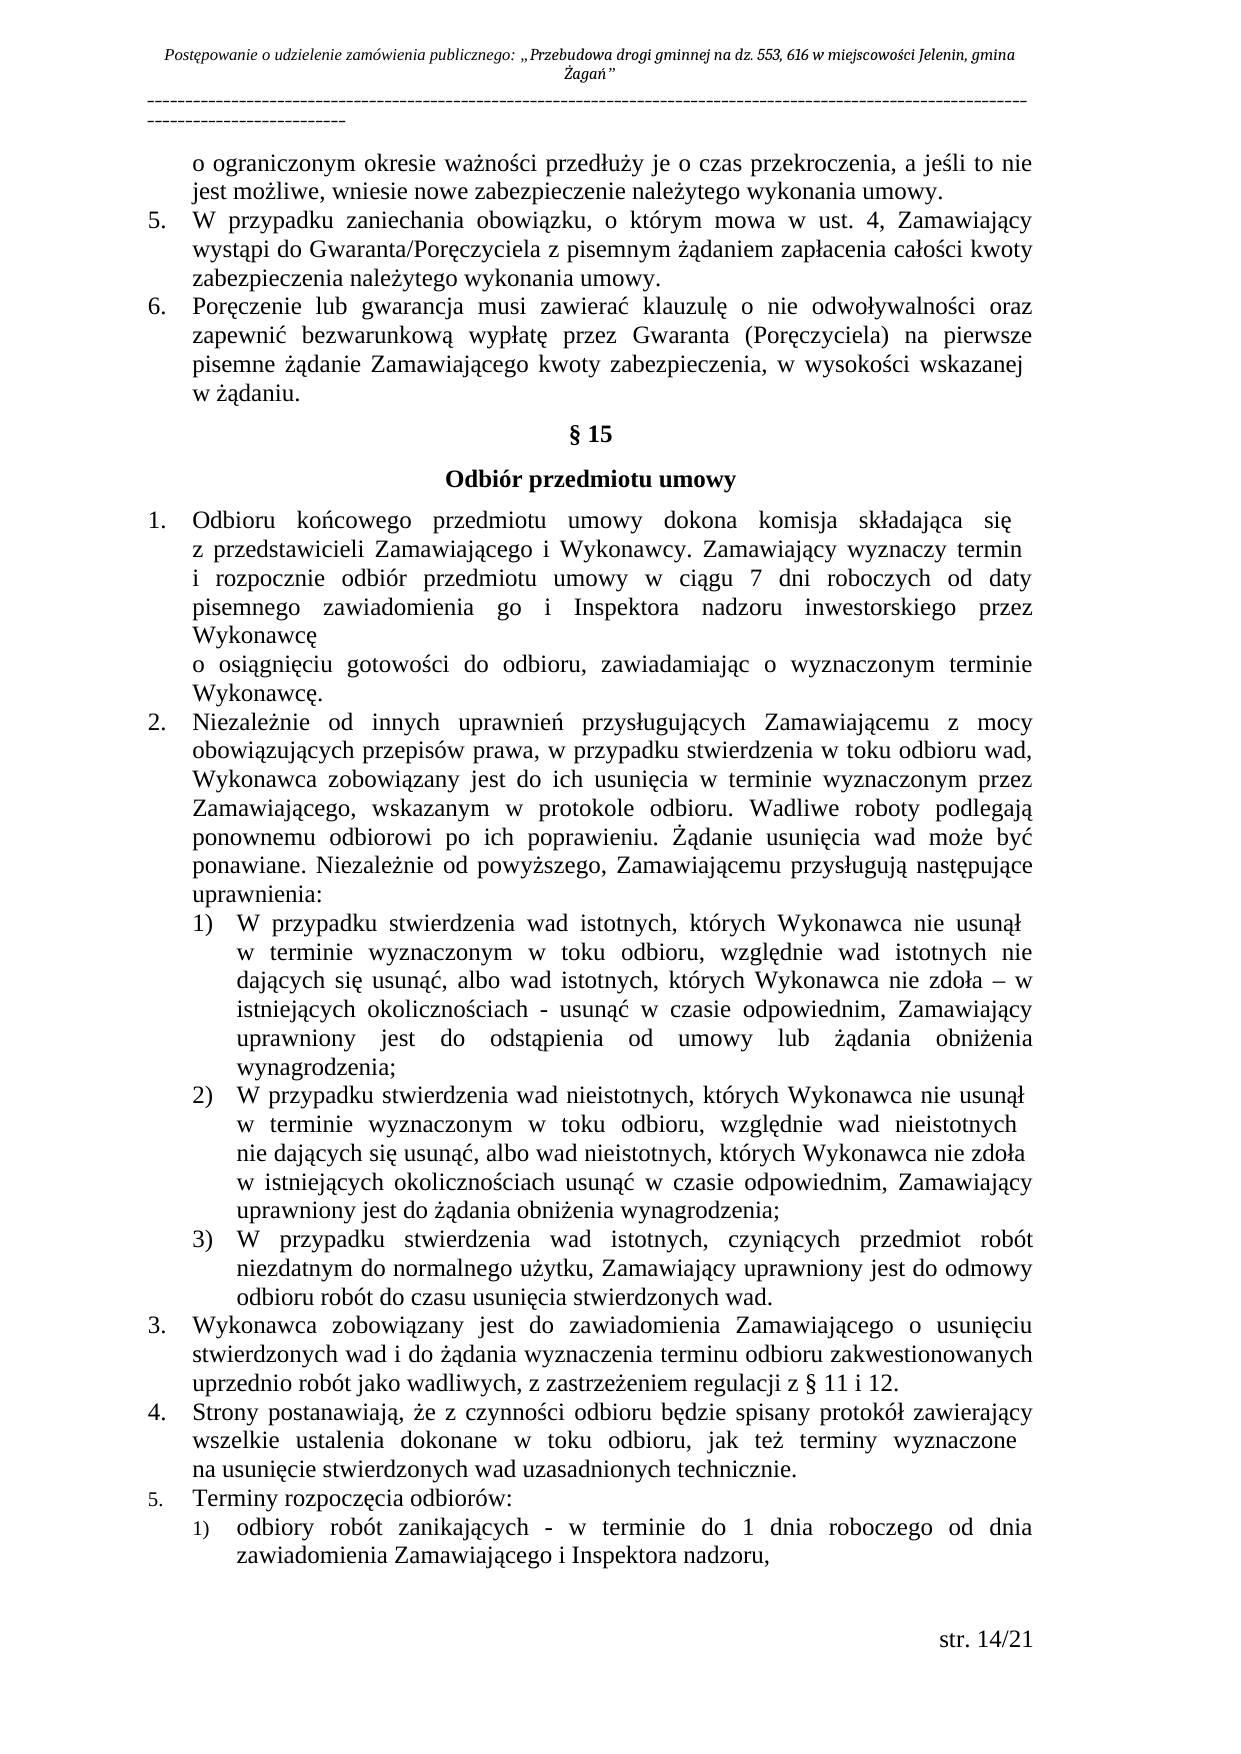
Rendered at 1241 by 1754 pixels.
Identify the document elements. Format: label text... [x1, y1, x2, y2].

text § 15 [148, 419, 1033, 448]
list Poręczenie lub gwarancja musi zawierać klauzulę o nie odwoływalności oraz zapewnić bezwarunkową wypłatę przez Gwaranta (Poręczyciela) na pierwsze pisemne żądanie Zamawiającego kwoty zabezpieczenia, w wysokości wskazanej w żądaniu. [148, 291, 1033, 406]
list Niezależnie od innych uprawnień przysługujących Zamawiającemu z mocy obowiązujących przepisów prawa, w przypadku stwierdzenia w toku odbioru wad, Wykonawca zobowiązany jest do ich usunięcia w terminie wyznaczonym przez Zamawiającego, wskazanym w protokole odbioru. Wadliwe roboty podlegają ponownemu odbiorowi po ich poprawieniu. Żądanie usunięcia wad może być ponawiane. Niezależnie od powyższego, Zamawiającemu przysługują następujące uprawnienia: [148, 707, 1033, 908]
list W przypadku stwierdzenia wad istotnych, czyniących przedmiot robót niezdatnym do normalnego użytku, Zamawiający uprawniony jest do odmowy odbioru robót do czasu usunięcia stwierdzonych wad. [192, 1224, 1033, 1311]
list Terminy rozpoczęcia odbiorów: [148, 1483, 1033, 1512]
list Odbioru końcowego przedmiotu umowy dokona komisja składająca się z przedstawicieli Zamawiającego i Wykonawcy. Zamawiający wyznaczy termin i rozpocznie odbiór przedmiotu umowy w ciągu 7 dni roboczych od daty pisemnego zawiadomienia go i Inspektora nadzoru inwestorskiego przez Wykonawcę o osiągnięciu gotowości do odbioru, zawiadamiając o wyznaczonym terminie Wykonawcę. [148, 506, 1033, 707]
list Strony postanawiają, że z czynności odbioru będzie spisany protokół zawierający wszelkie ustalenia dokonane w toku odbioru, jak też terminy wyznaczone na usunięcie stwierdzonych wad uzasadnionych technicznie. [148, 1397, 1033, 1483]
list W przypadku zaniechania obowiązku, o którym mowa w ust. 4, Zamawiający wystąpi do Gwaranta/Poręczyciela z pisemnym żądaniem zapłacenia całości kwoty zabezpieczenia należytego wykonania umowy. [148, 205, 1033, 291]
list W przypadku stwierdzenia wad nieistotnych, których Wykonawca nie usunął w terminie wyznaczonym w toku odbioru, względnie wad nieistotnych nie dających się usunąć, albo wad nieistotnych, których Wykonawca nie zdoła w istniejących okolicznościach usunąć w czasie odpowiednim, Zamawiający uprawniony jest do żądania obniżenia wynagrodzenia; [192, 1081, 1033, 1224]
list odbiory robót zanikających - w terminie do 1 dnia roboczego od dnia zawiadomienia Zamawiającego i Inspektora nadzoru, [192, 1512, 1033, 1569]
text Odbiór przedmiotu umowy [148, 464, 1033, 493]
list Wykonawca zobowiązany jest do zawiadomienia Zamawiającego o usunięciu stwierdzonych wad i do żądania wyznaczenia terminu odbioru zakwestionowanych uprzednio robót jako wadliwych, z zastrzeżeniem regulacji z § 11 i 12. [148, 1311, 1033, 1397]
list W przypadku stwierdzenia wad istotnych, których Wykonawca nie usunął w terminie wyznaczonym w toku odbioru, względnie wad istotnych nie dających się usunąć, albo wad istotnych, których Wykonawca nie zdoła – w istniejących okolicznościach - usunąć w czasie odpowiednim, Zamawiający uprawniony jest do odstąpienia od umowy lub żądania obniżenia wynagrodzenia; [192, 908, 1033, 1081]
